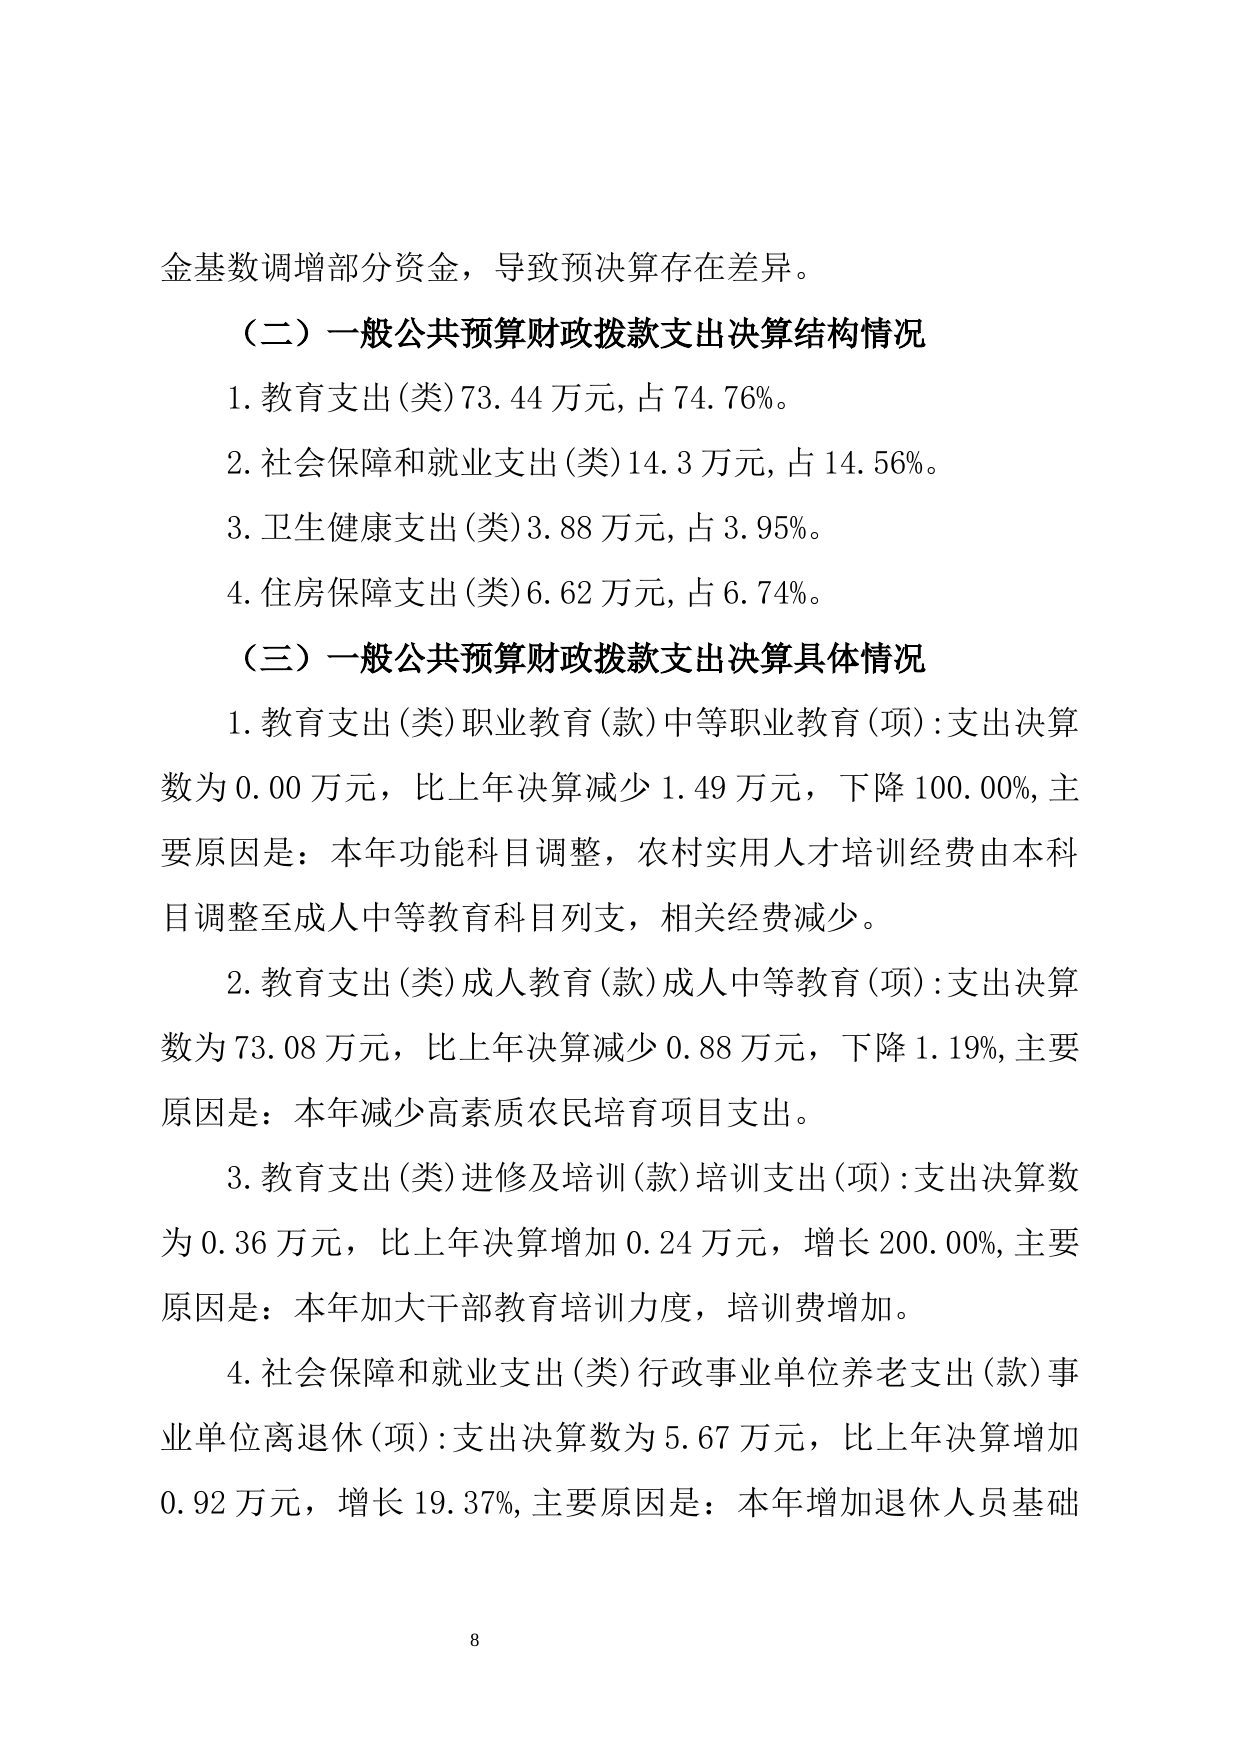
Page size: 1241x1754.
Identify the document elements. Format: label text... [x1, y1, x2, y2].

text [159, 1338, 1081, 1533]
text 4.住房保障支出(类)6.62万元,占6.74%。 [159, 558, 1081, 623]
text 2.社会保障和就业支出(类)14.3万元,占14.56%。 [159, 428, 1081, 493]
text 1.教育支出(类)职业教育(款)中等职业教育(项):支出决算数为0.00万元，比上年决算减少1.49万元，下降100.00%,主要原因是：本年功能科目调整，农村实用人才培训经费由本科目调整至成人中等教育科目列支，相关经费减少。 [159, 688, 1081, 948]
text 2.教育支出(类)成人教育(款)成人中等教育(项):支出决算数为73.08万元，比上年决算减少0.88万元，下降1.19%,主要原因是：本年减少高素质农民培育项目支出。 [159, 948, 1081, 1143]
text 3.教育支出(类)进修及培训(款)培训支出(项):支出决算数为0.36万元，比上年决算增加0.24万元，增长200.00%,主要原因是：本年加大干部教育培训力度，培训费增加。 [159, 1143, 1081, 1338]
text （三）一般公共预算财政拨款支出决算具体情况 [159, 623, 1081, 688]
text 3.卫生健康支出(类)3.88万元,占3.95%。 [159, 493, 1081, 558]
text 1.教育支出(类)73.44万元,占74.76%。 [159, 363, 1081, 428]
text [159, 233, 1081, 298]
text （二）一般公共预算财政拨款支出决算结构情况 [159, 298, 1081, 363]
